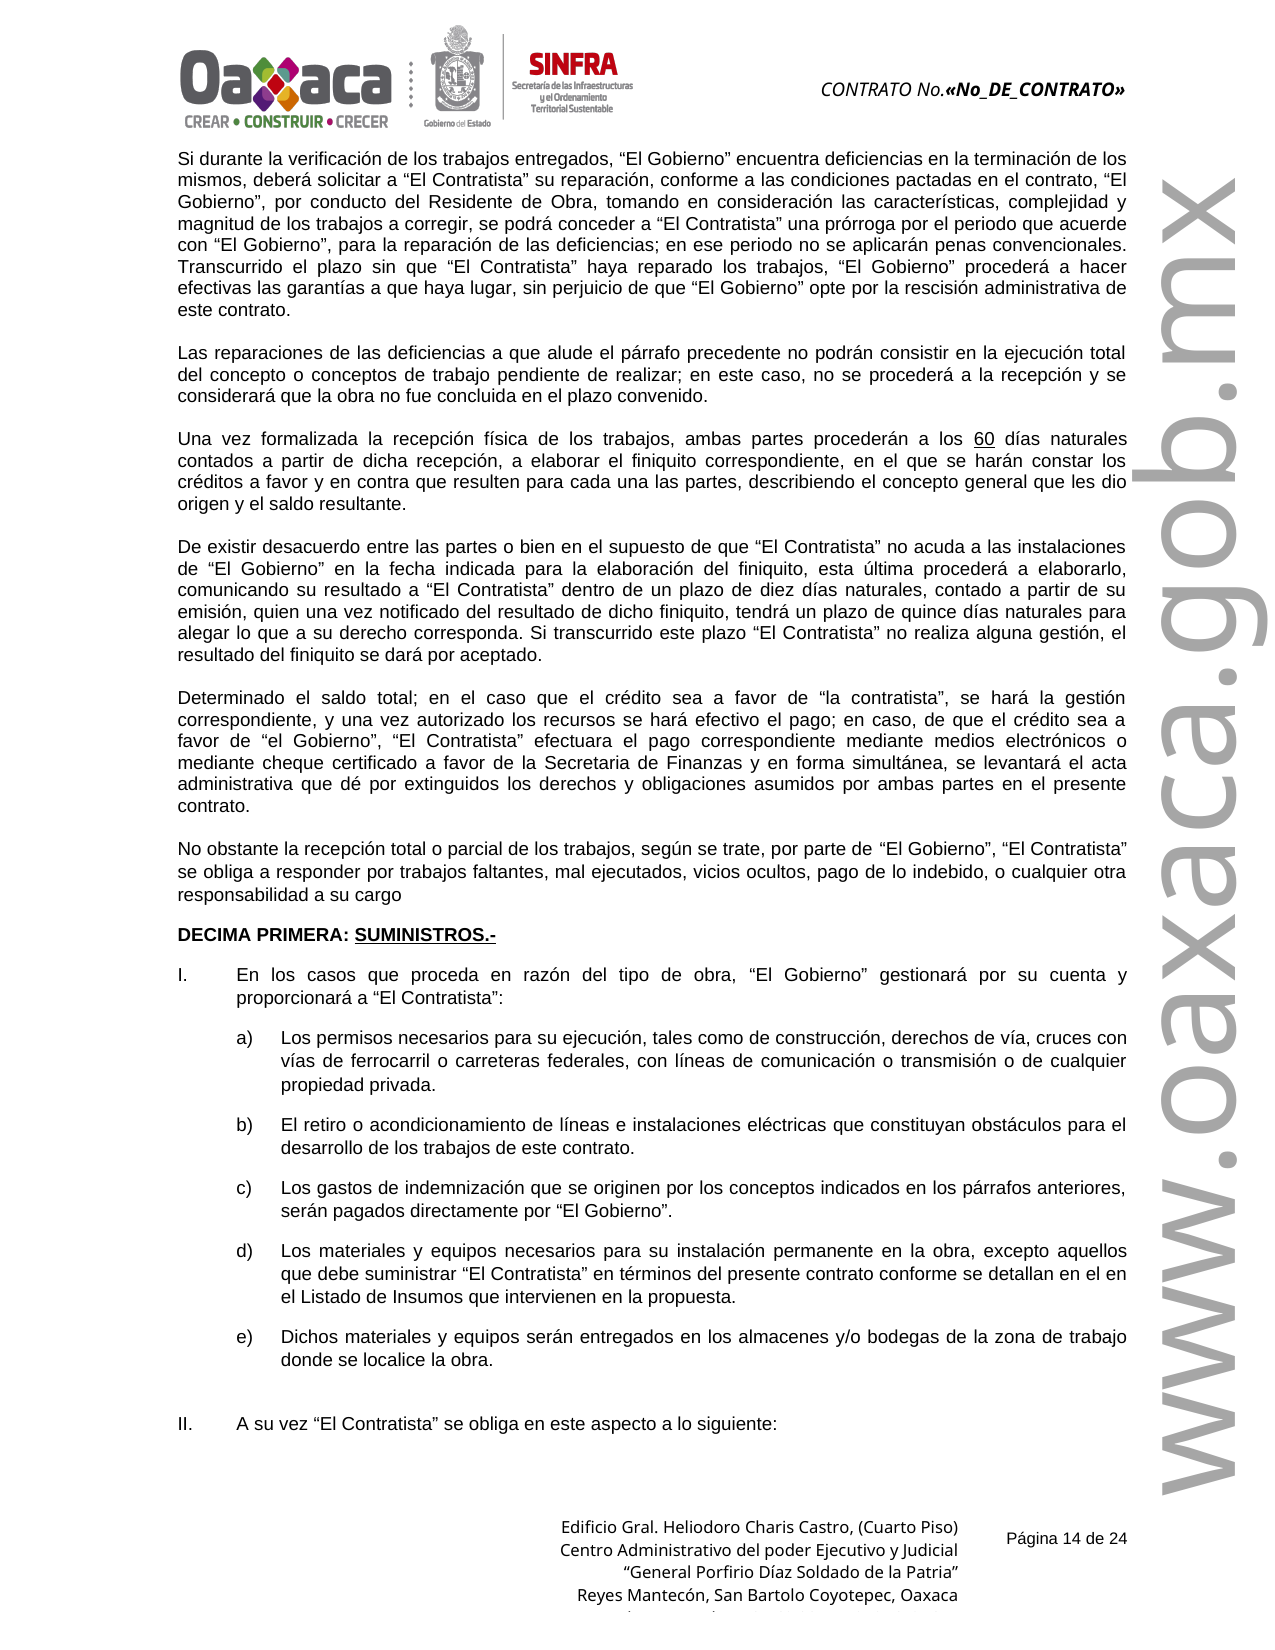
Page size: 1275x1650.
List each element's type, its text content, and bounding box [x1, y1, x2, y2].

text II. A su vez “El Contratista” se obliga en este aspecto a lo siguiente: [177, 1412, 1127, 1434]
text De existir desacuerdo entre las partes o bien en el supuesto de que “El Contratista” no acuda a las instalaciones de “El Gobierno” en la fecha indicada para la elaboración del finiquito, esta última procederá a elaborarlo, comunicando su resultado a “El Contratista” dentro de un plazo de diez días naturales, contado a partir de su emisión, quien una vez notificado del resultado de dicho finiquito, tendrá un plazo de quince días naturales para alegar lo que a su derecho corresponda. Si transcurrido este plazo “El Contratista” no realiza alguna gestión, el resultado del finiquito se dará por aceptado. [177, 536, 1127, 665]
text d) Los materiales y equipos necesarios para su instalación permanente en la obra, excepto aquellos que debe suministrar “El Contratista” en términos del presente contrato conforme se detallan en el en el Listado de Insumos que intervienen en la propuesta. [236, 1240, 1127, 1308]
text b) El retiro o acondicionamiento de líneas e instalaciones eléctricas que constituyan obstáculos para el desarrollo de los trabajos de este contrato. [236, 1113, 1127, 1158]
text DECIMA PRIMERA: SUMINISTROS.- [177, 924, 1127, 946]
picture [154, 17, 659, 131]
text c) Los gastos de indemnización que se originen por los conceptos indicados en los párrafos anteriores, serán pagados directamente por “El Gobierno”. [236, 1177, 1127, 1221]
text Determinado el saldo total; en el caso que el crédito sea a favor de “la contratista”, se hará la gestión correspondiente, y una vez autorizado los recursos se hará efectivo el pago; en caso, de que el crédito sea a favor de “el Gobierno”, “El Contratista” efectuara el pago correspondiente mediante medios electrónicos o mediante cheque certificado a favor de la Secretaria de Finanzas y en forma simultánea, se levantará el acta administrativa que dé por extinguidos los derechos y obligaciones asumidos por ambas partes en el presente contrato. [177, 687, 1127, 816]
text a) Los permisos necesarios para su ejecución, tales como de construcción, derechos de vía, cruces con vías de ferrocarril o carreteras federales, con líneas de comunicación o transmisión o de cualquier propiedad privada. [236, 1027, 1127, 1095]
text I. En los casos que proceda en razón del tipo de obra, “El Gobierno” gestionará por su cuenta y proporcionará a “El Contratista”: [177, 964, 1127, 1009]
text Las reparaciones de las deficiencias a que alude el párrafo precedente no podrán consistir en la ejecución total del concepto o conceptos de trabajo pendiente de realizar; en este caso, no se procederá a la recepción y se considerará que la obra no fue concluida en el plazo convenido. [177, 342, 1127, 406]
text Una vez formalizada la recepción física de los trabajos, ambas partes procederán a los 60 días naturales contados a partir de dicha recepción, a elaborar el finiquito correspondiente, en el que se harán constar los créditos a favor y en contra que resulten para cada una las partes, describiendo el concepto general que les dio origen y el saldo resultante. [177, 428, 1127, 514]
text No obstante la recepción total o parcial de los trabajos, según se trate, por parte de “El Gobierno”, “El Contratista” se obliga a responder por trabajos faltantes, mal ejecutados, vicios ocultos, pago de lo indebido, o cualquier otra responsabilidad a su cargo [177, 838, 1127, 906]
text Si durante la verificación de los trabajos entregados, “El Gobierno” encuentra deficiencias en la terminación de los mismos, deberá solicitar a “El Contratista” su reparación, conforme a las condiciones pactadas en el contrato, “El Gobierno”, por conducto del Residente de Obra, tomando en consideración las características, complejidad y magnitud de los trabajos a corregir, se podrá conceder a “El Contratista” una prórroga por el periodo que acuerde con “El Gobierno”, para la reparación de las deficiencias; en ese periodo no se aplicarán penas convencionales. Transcurrido el plazo sin que “El Contratista” haya reparado los trabajos, “El Gobierno” procederá a hacer efectivas las garantías a que haya lugar, sin perjuicio de que “El Gobierno” opte por la rescisión administrativa de este contrato. [177, 148, 1127, 320]
text e) Dichos materiales y equipos serán entregados en los almacenes y/o bodegas de la zona de trabajo donde se localice la obra. [236, 1326, 1127, 1371]
